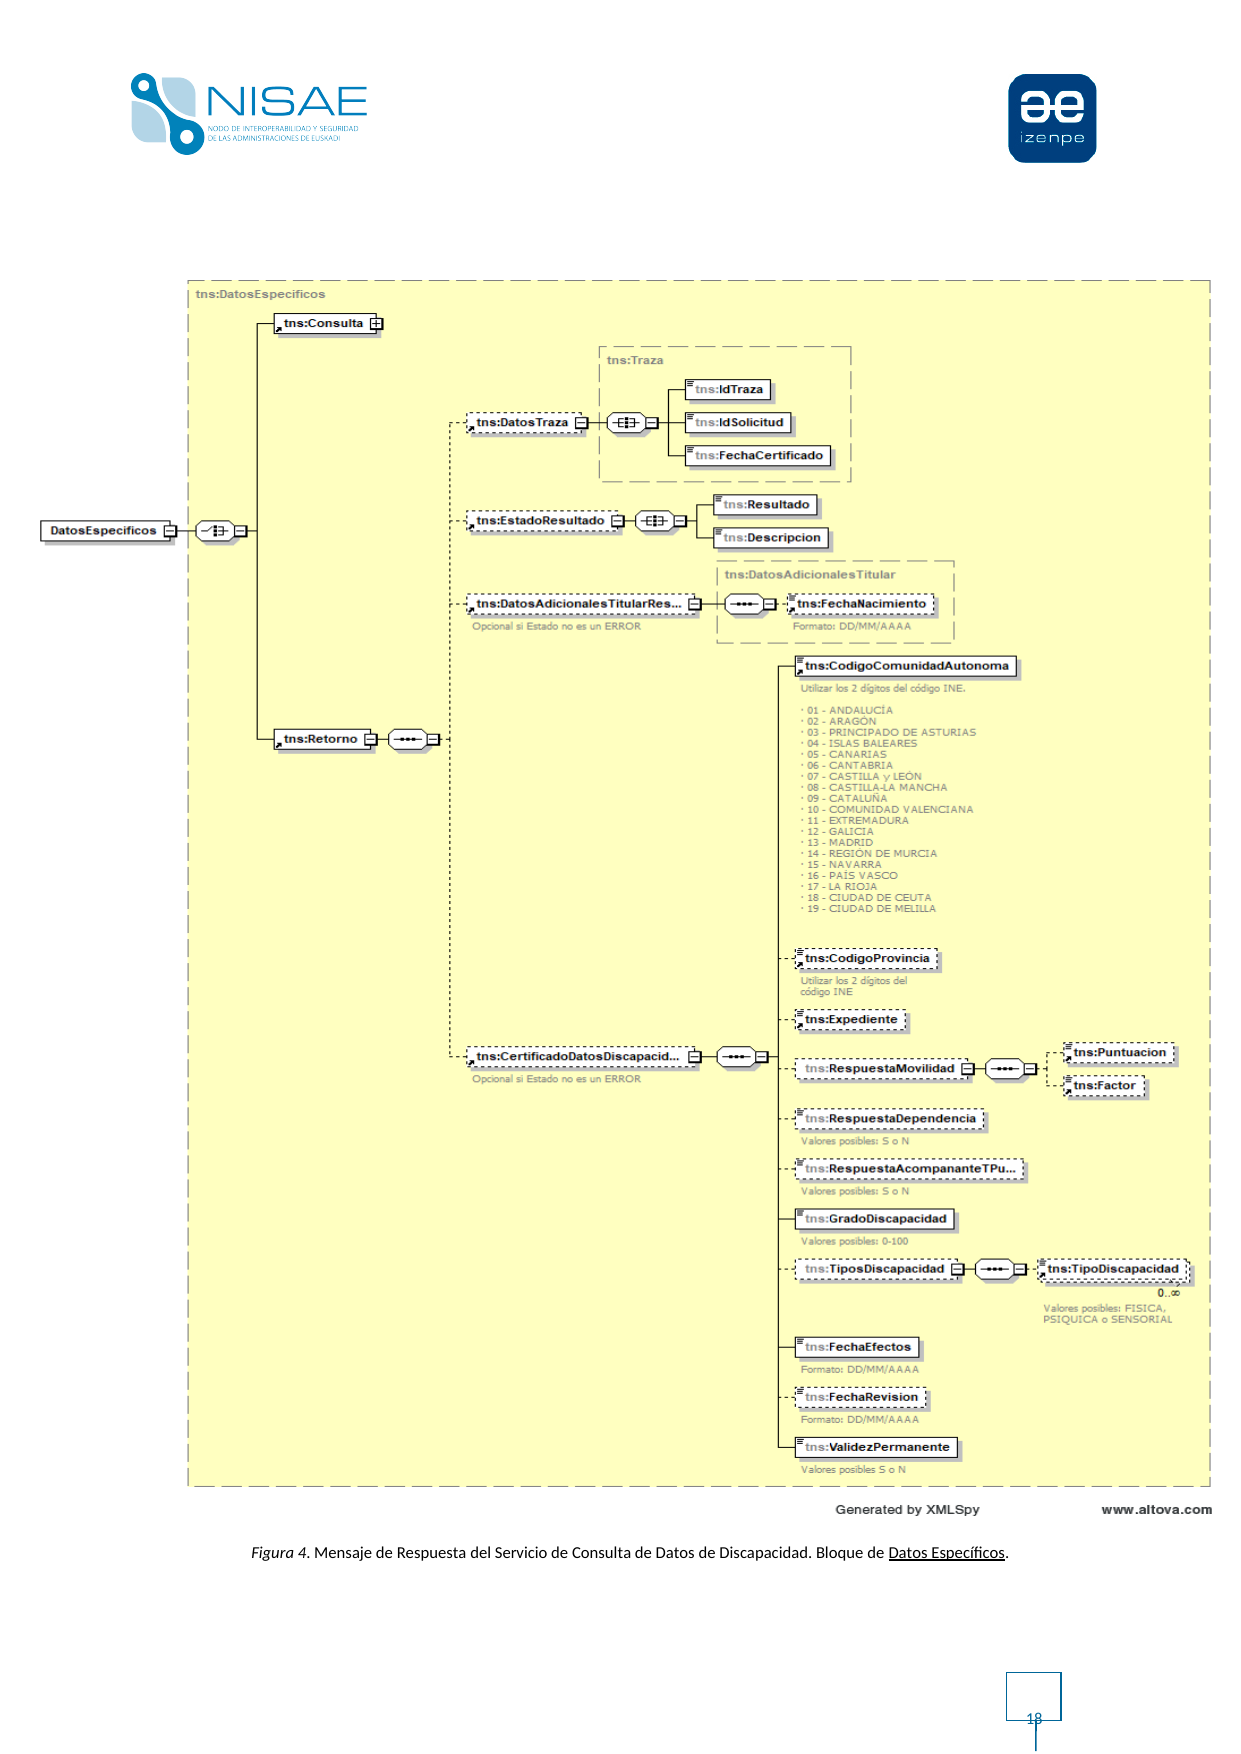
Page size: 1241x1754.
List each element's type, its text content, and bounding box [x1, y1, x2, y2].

text Figura 4. Mensaje de Respuesta del Servicio de Consulta de Datos de Discapacidad. Bloque de Datos Específicos. [133, 1542, 1093, 1562]
picture [29, 275, 1222, 1517]
picture [139, 81, 148, 90]
picture [118, 73, 180, 155]
picture [1007, 74, 1097, 163]
picture [149, 73, 386, 155]
picture [181, 131, 193, 143]
